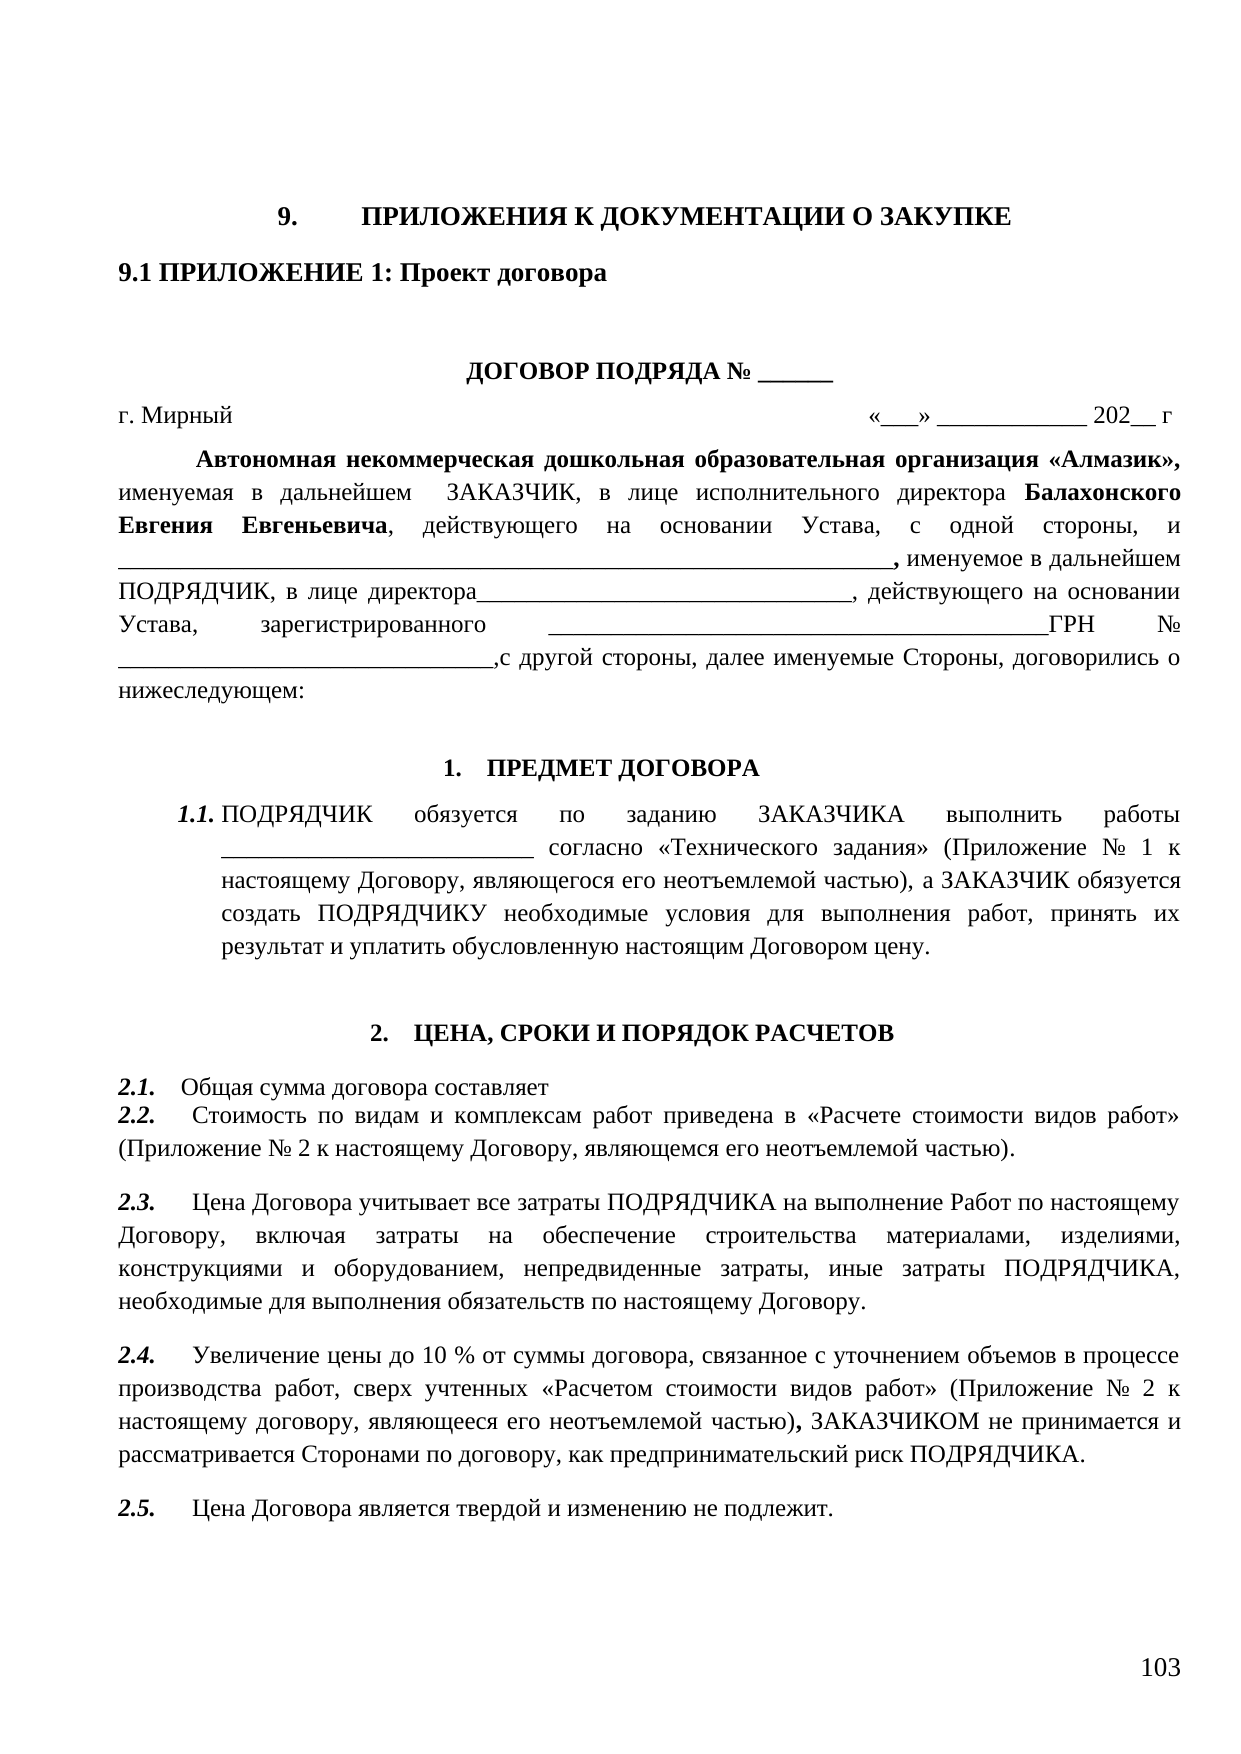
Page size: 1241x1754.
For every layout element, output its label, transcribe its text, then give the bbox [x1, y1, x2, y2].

text Автономная некоммерческая дошкольная образовательная организация «Алмазик», именуемая в дальнейшем ЗАКАЗЧИК, в лице исполнительного директора Балахонского Евгения Евгеньевича, действующего на основании Устава, с одной стороны, и ______________________________________________________________, именуемое в дальнейшем ПОДРЯДЧИК, в лице директора______________________________, действующего на основании Устава, зарегистрированного ________________________________________ГРН № ______________________________,с другой стороны, далее именуемые Стороны, договорились о нижеследующем: [118, 444, 1181, 703]
text г. Мирный «___» ____________ 202__ г [118, 400, 1181, 429]
text ДОГОВОР ПОДРЯДА № ______ [118, 356, 1181, 385]
list ЦЕНА, СРОКИ И ПОРЯДОК РАСЧЕТОВ [370, 1018, 1181, 1047]
list Увеличение цены до 10 % от суммы договора, связанное с уточнением объемов в процессе производства работ, сверх учтенных «Расчетом стоимости видов работ» (Приложение № 2 к настоящему договору, являющееся его неотъемлемой частью), ЗАКАЗЧИКОМ не принимается и рассматривается Сторонами по договору, как предпринимательский риск ПОДРЯДЧИКА. [118, 1340, 1181, 1468]
list Стоимость по видам и комплексам работ приведена в «Расчете стоимости видов работ» (Приложение № 2 к настоящему Договору, являющемся его неотъемлемой частью). [118, 1100, 1181, 1162]
list Цена Договора учитывает все затраты ПОДРЯДЧИКА на выполнение Работ по настоящему Договору, включая затраты на обеспечение строительства материалами, изделиями, конструкциями и оборудованием, непредвиденные затраты, иные затраты ПОДРЯДЧИКА, необходимые для выполнения обязательств по настоящему Договору. [118, 1187, 1181, 1315]
list 9.1 ПРИЛОЖЕНИЕ 1: Проект договора [118, 256, 1181, 287]
text Приложения к документации о закупке [118, 200, 1181, 231]
list Общая сумма договора составляет [118, 1072, 1181, 1100]
list ПРЕДМЕТ ДОГОВОРА [443, 753, 1181, 782]
list Цена Договора является твердой и изменению не подлежит. [118, 1493, 1181, 1522]
list ПОДРЯДЧИК обязуется по заданию ЗАКАЗЧИКА выполнить работы _________________________ согласно «Технического задания» (Приложение № 1 к настоящему Договору, являющегося его неотъемлемой частью), а ЗАКАЗЧИК обязуется создать ПОДРЯДЧИКУ необходимые условия для выполнения работ, принять их результат и уплатить обусловленную настоящим Договором цену. [177, 799, 1181, 960]
